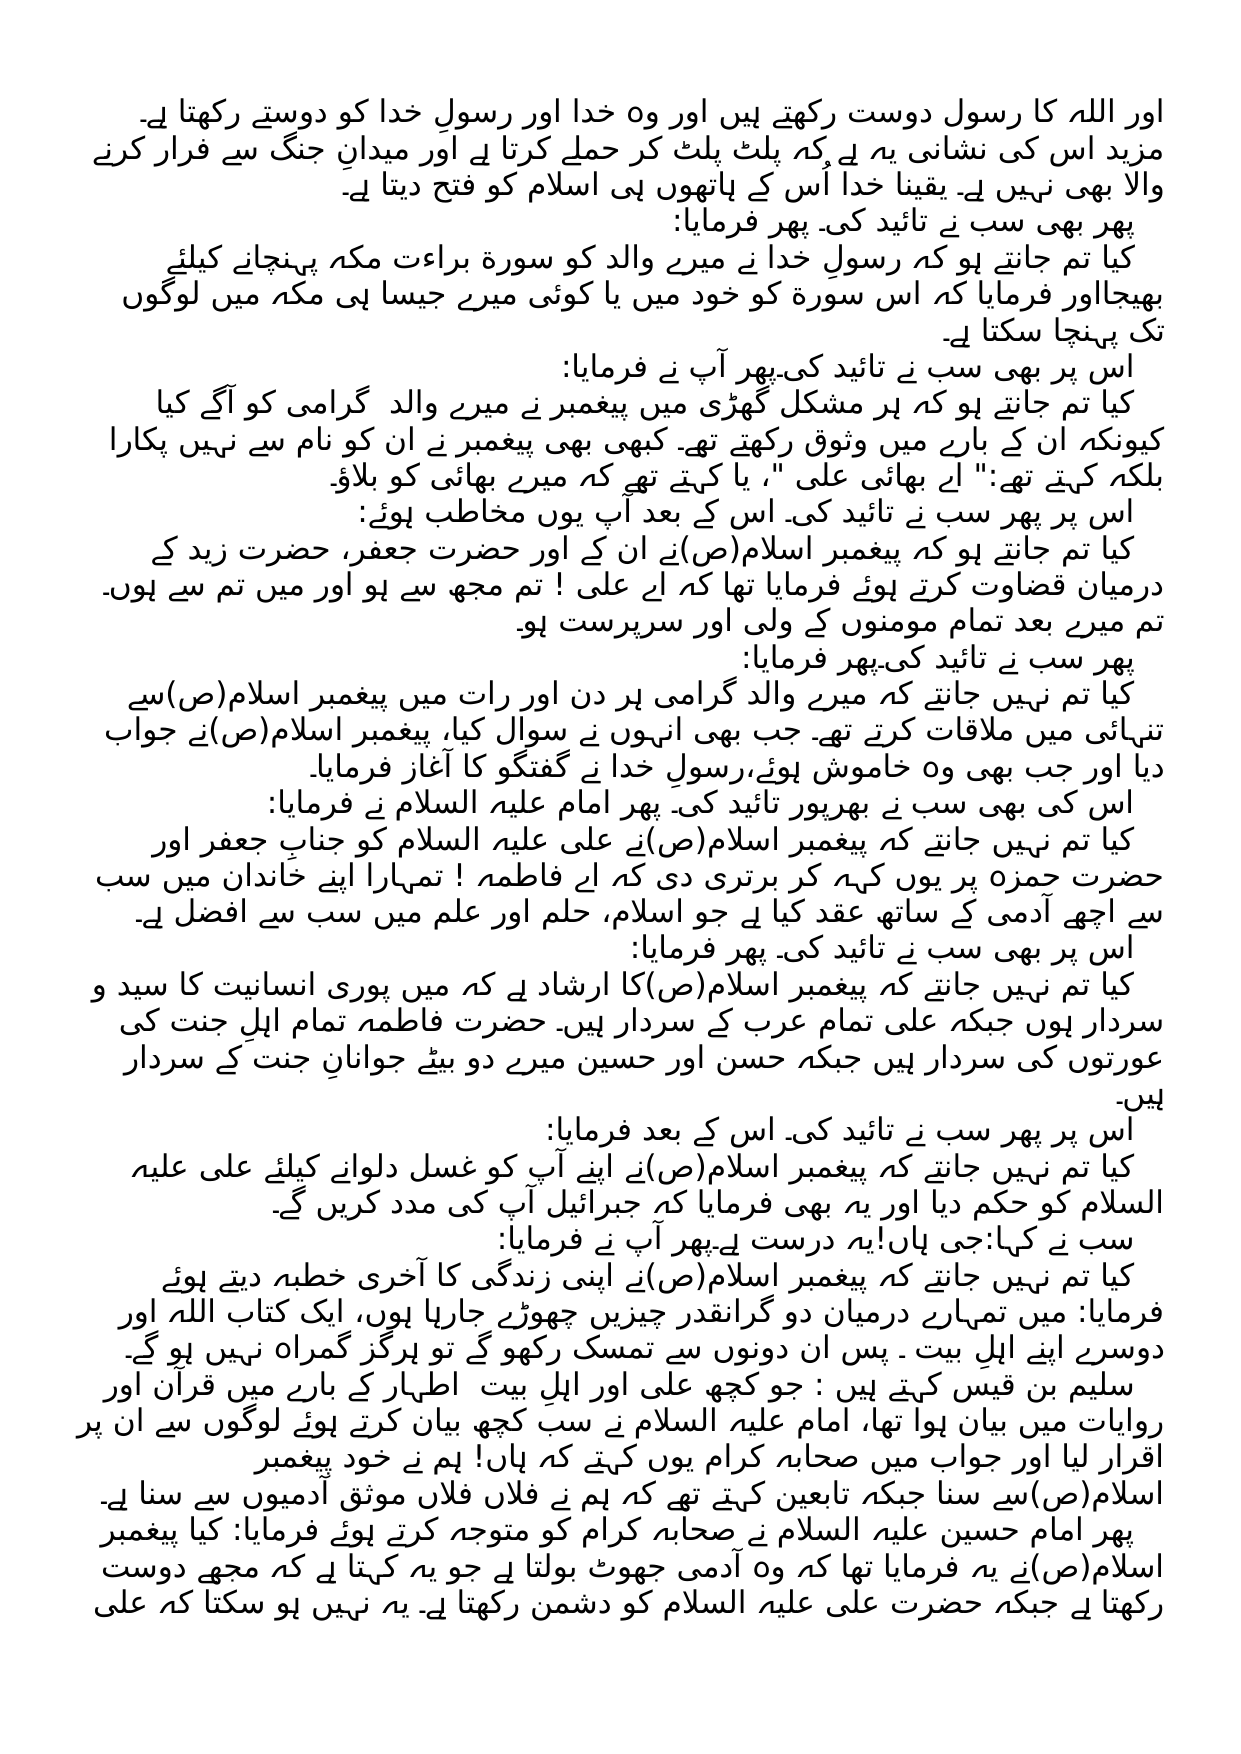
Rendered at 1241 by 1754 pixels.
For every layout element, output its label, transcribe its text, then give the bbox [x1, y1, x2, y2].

text پھر بھی سب نے تائید کی۔ پھر فرمایا: [75, 203, 1165, 239]
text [75, 94, 1165, 203]
text سب نے کہا:جی ہاں!یہ درست ہے۔پھر آپ نے فرمایا: [75, 1221, 1165, 1257]
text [75, 1512, 1165, 1621]
text کیا تم نہیں جانتے کہ میرے والد گرامی ہر دن اور رات میں پیغمبر اسلام(ص)سے تنہائی میں ملاقات کرتے تھے۔ جب بھی انہوں نے سوال کیا، پیغمبر اسلام(ص)نے جواب دیا اور جب بھی وہ خاموش ہوئے،رسولِ خدا نے گفتگو کا آغاز فرمایا۔ [75, 675, 1165, 784]
text اس پر بھی سب نے تائید کی۔ پھر فرمایا: [75, 930, 1165, 966]
text اس پر بھی سب نے تائید کی۔پھر آپ نے فرمایا: [75, 348, 1165, 384]
text کیا تم جانتے ہو کہ ہر مشکل گھڑی میں پیغمبر نے میرے والد گرامی کو آگے کیا کیونکہ ان کے بارے میں وثوق رکھتے تھے۔ کبھی بھی پیغمبر نے ان کو نام سے نہیں پکارا بلکہ کہتے تھے:" اے بھائی علی "، یا کہتے تھے کہ میرے بھائی کو بلاؤ۔ [75, 384, 1165, 494]
text کیا تم جانتے ہو کہ پیغمبر اسلام(ص)نے ان کے اور حضرت جعفر، حضرت زید کے درمیان قضاوت کرتے ہوئے فرمایا تھا کہ اے علی ! تم مجھ سے ہو اور میں تم سے ہوں۔تم میرے بعد تمام مومنوں کے ولی اور سرپرست ہو۔ [75, 530, 1165, 639]
text اس پر پھر سب نے تائید کی۔ اس کے بعد فرمایا: [75, 1112, 1165, 1148]
text کیا تم نہیں جانتے کہ پیغمبر اسلام(ص)کا ارشاد ہے کہ میں پوری انسانیت کا سید و سردار ہوں جبکہ علی تمام عرب کے سردار ہیں۔ حضرت فاطمہ تمام اہلِ جنت کی عورتوں کی سردار ہیں جبکہ حسن اور حسین میرے دو بیٹے جوانانِ جنت کے سردار ہیں۔ [75, 966, 1165, 1112]
text اس کی بھی سب نے بھرپور تائید کی۔ پھر امام علیہ السلام نے فرمایا: [75, 784, 1165, 821]
text کیا تم نہیں جانتے کہ پیغمبر اسلام(ص)نے اپنی زندگی کا آخری خطبہ دیتے ہوئے فرمایا: میں تمہارے درمیان دو گرانقدر چیزیں چھوڑے جارہا ہوں، ایک کتاب اللہ اور دوسرے اپنے اہلِ بیت ۔ پس ان دونوں سے تمسک رکھو گے تو ہرگز گمراہ نہیں ہو گے۔ [75, 1257, 1165, 1366]
text کیا تم نہیں جانتے کہ پیغمبر اسلام(ص)نے اپنے آپ کو غسل دلوانے کیلئے علی علیہ السلام کو حکم دیا اور یہ بھی فرمایا کہ جبرائیل آپ کی مدد کریں گے۔ [75, 1148, 1165, 1221]
text پھر سب نے تائید کی۔پھر فرمایا: [75, 639, 1165, 675]
text اس پر پھر سب نے تائید کی۔ اس کے بعد آپ یوں مخاطب ہوئے: [75, 494, 1165, 530]
text سلیم بن قیس کہتے ہیں : جو کچھ علی اور اہلِ بیت اطہار کے بارے میں قرآن اور روایات میں بیان ہوا تھا، امام علیہ السلام نے سب کچھ بیان کرتے ہوئے لوگوں سے ان پر اقرار لیا اور جواب میں صحابہ کرام یوں کہتے کہ ہاں! ہم نے خود پیغمبر اسلام(ص)سے سنا جبکہ تابعین کہتے تھے کہ ہم نے فلاں فلاں موثق آدمیوں سے سنا ہے۔ [75, 1366, 1165, 1512]
text کیا تم جانتے ہو کہ رسولِ خدا نے میرے والد کو سورة براءت مکہ پہنچانے کیلئے بھیجااور فرمایا کہ اس سورة کو خود میں یا کوئی میرے جیسا ہی مکہ میں لوگوں تک پہنچا سکتا ہے۔ [75, 239, 1165, 348]
text کیا تم نہیں جانتے کہ پیغمبر اسلام(ص)نے علی علیہ السلام کو جنابِ جعفر اور حضرت حمزہ پر یوں کہہ کر برتری دی کہ اے فاطمہ ! تمہارا اپنے خاندان میں سب سے اچھے آدمی کے ساتھ عقد کیا ہے جو اسلام، حلم اور علم میں سب سے افضل ہے۔ [75, 821, 1165, 930]
